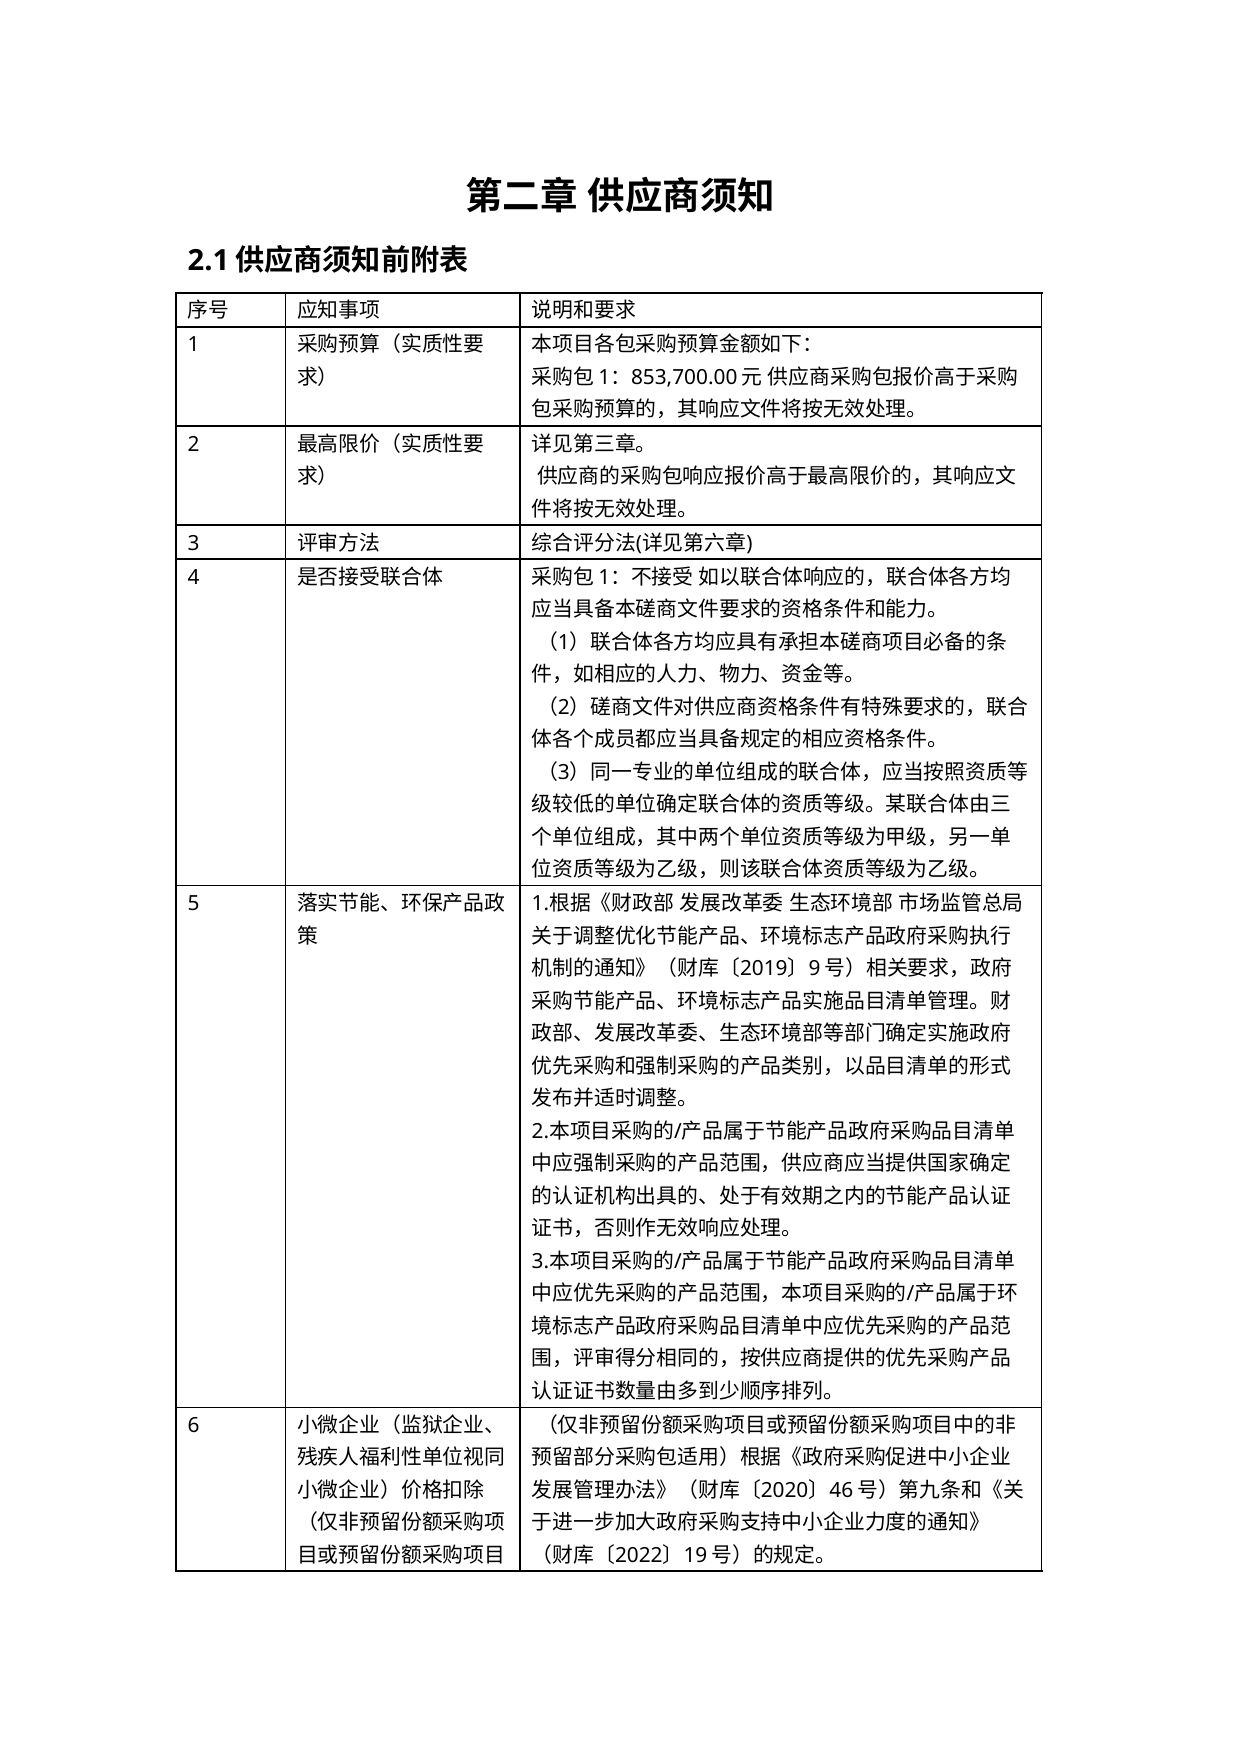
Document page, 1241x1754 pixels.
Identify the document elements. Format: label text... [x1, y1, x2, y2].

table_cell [286, 1408, 519, 1570]
table_cell 5 [177, 886, 285, 1406]
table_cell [521, 1408, 1041, 1570]
text 第二章 供应商须知 [187, 162, 1053, 227]
table_cell 采购包1：不接受 如以联合体响应的，联合体各方均应当具备本磋商文件要求的资格条件和能力。 （1）联合体各方均应具有承担本磋商项目必备的条件，如相应的人力、物力、资金等。 （2）磋商文件对供应商资格条件有特殊要求的，联合体各个成员都应当具备规定的相应资格条件。 （3）同一专业的单位组成的联合体，应当按照资质等级较低的单位确定联合体的资质等级。某联合体由三个单位组成，其中两个单位资质等级为甲级，另一单位资质等级为乙级，则该联合体资质等级为乙级。 [521, 560, 1041, 885]
table_cell 4 [177, 560, 285, 885]
table_cell 评审方法 [286, 526, 519, 558]
table_cell 落实节能、环保产品政策 [286, 886, 519, 1406]
table_cell 综合评分法(详见第六章) [521, 526, 1041, 558]
table_cell 是否接受联合体 [286, 560, 519, 885]
table_cell 1 [177, 328, 285, 425]
text 2.1供应商须知前附表 [187, 227, 1053, 292]
table_header 应知事项 [286, 294, 519, 326]
table_cell 最高限价（实质性要求） [286, 427, 519, 524]
table_header 说明和要求 [521, 294, 1041, 326]
table_cell 3 [177, 526, 285, 558]
table_cell 6 [177, 1408, 285, 1570]
table_cell 采购预算（实质性要求） [286, 328, 519, 425]
table_cell 本项目各包采购预算金额如下： 采购包1：853,700.00元 供应商采购包报价高于采购包采购预算的，其响应文件将按无效处理。 [521, 328, 1041, 425]
table_header 序号 [177, 294, 285, 326]
table_cell 详见第三章。 供应商的采购包响应报价高于最高限价的，其响应文件将按无效处理。 [521, 427, 1041, 524]
table_cell 2 [177, 427, 285, 524]
table_cell 1.根据《财政部 发展改革委 生态环境部 市场监管总局关于调整优化节能产品、环境标志产品政府采购执行机制的通知》（财库〔2019〕9号）相关要求，政府采购节能产品、环境标志产品实施品目清单管理。财政部、发展改革委、生态环境部等部门确定实施政府优先采购和强制采购的产品类别，以品目清单的形式发布并适时调整。 2.本项目采购的/产品属于节能产品政府采购品目清单中应强制采购的产品范围，供应商应当提供国家确定的认证机构出具的、处于有效期之内的节能产品认证证书，否则作无效响应处理。 3.本项目采购的/产品属于节能产品政府采购品目清单中应优先采购的产品范围，本项目采购的/产品属于环境标志产品政府采购品目清单中应优先采购的产品范围，评审得分相同的，按供应商提供的优先采购产品认证证书数量由多到少顺序排列。 [521, 886, 1041, 1406]
